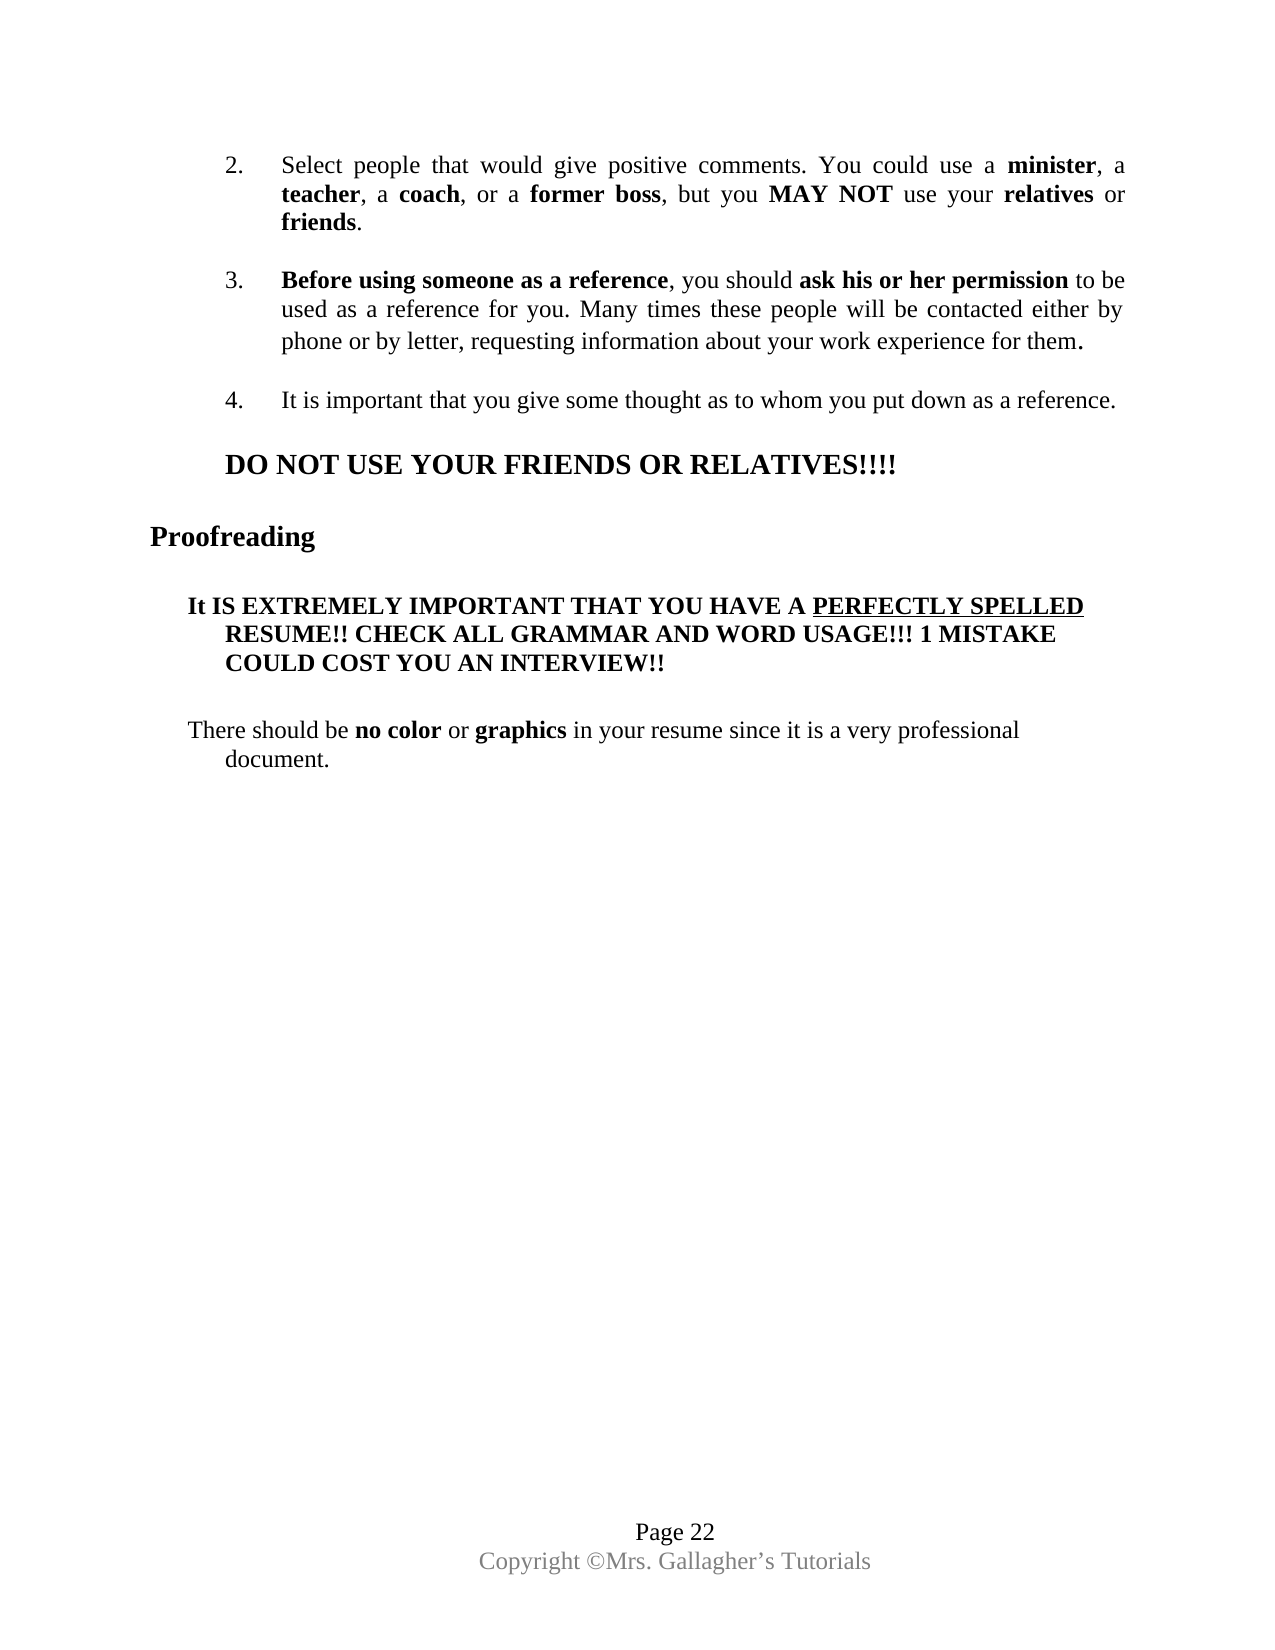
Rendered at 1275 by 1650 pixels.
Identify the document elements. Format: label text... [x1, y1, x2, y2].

text DO NOT USE YOUR FRIENDS OR RELATIVES!!!! [187, 447, 1125, 481]
list Select people that would give positive comments. You could use a minister, a teacher, a coach, or a former boss, but you MAY NOT use your relatives or friends. [225, 150, 1125, 236]
text Proofreading [150, 519, 1125, 552]
text There should be no color or graphics in your resume since it is a very professional document. [187, 715, 1125, 773]
text It IS EXTREMELY IMPORTANT THAT YOU HAVE A PERFECTLY SPELLED RESUME!! CHECK ALL GRAMMAR AND WORD USAGE!!! 1 MISTAKE COULD COST YOU AN INTERVIEW!! [187, 591, 1125, 677]
list It is important that you give some thought as to whom you put down as a reference. [225, 385, 1125, 413]
list Before using someone as a reference, you should ask his or her permission to be used as a reference for you. Many times these people will be contacted either by phone or by letter, requesting information about your work experience for them. [225, 265, 1125, 356]
